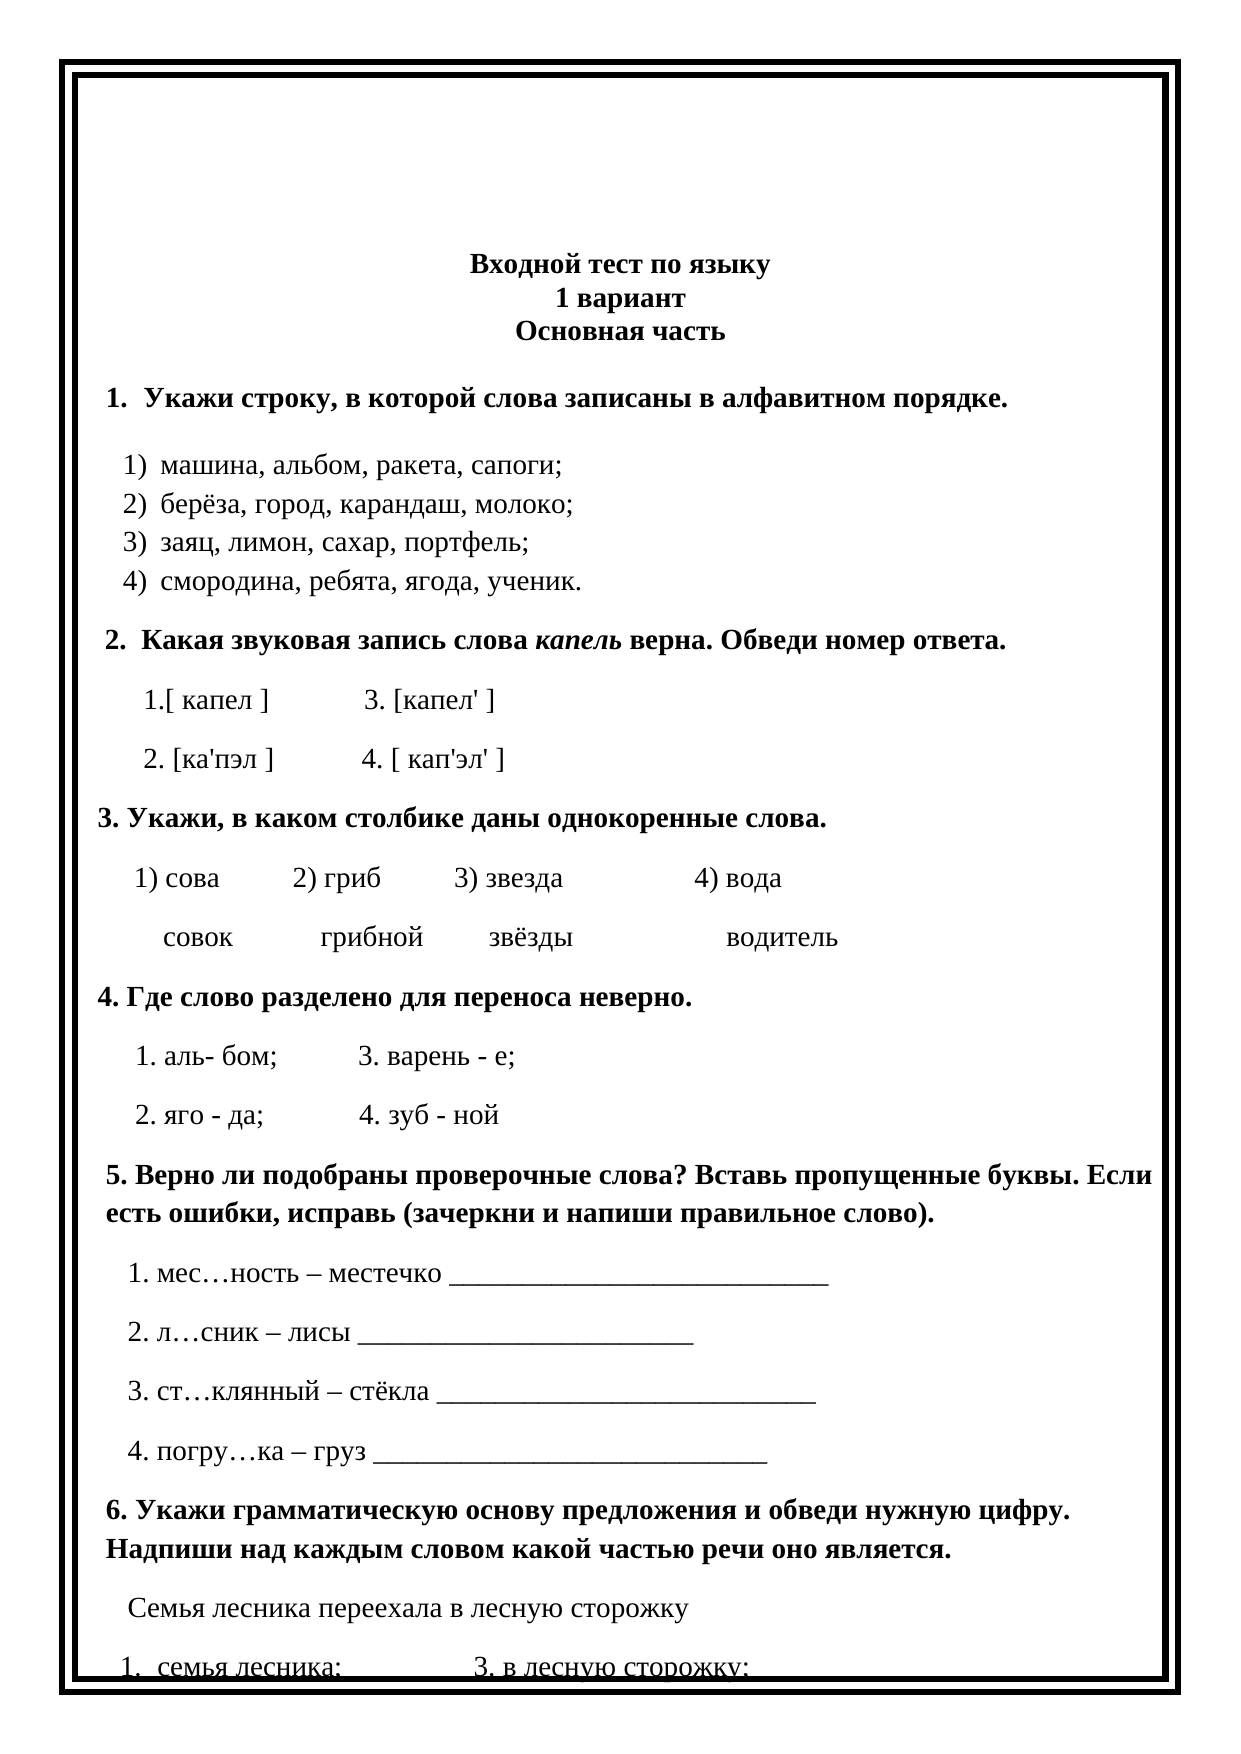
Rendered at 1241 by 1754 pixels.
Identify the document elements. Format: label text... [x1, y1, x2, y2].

text 5. Верно ли подобраны проверочные слова? Вставь пропущенные буквы. Если есть ошибки, исправь (зачеркни и напиши правильное слово). [106, 1157, 1162, 1229]
list смородина, ребята, ягода, ученик. [123, 563, 1162, 597]
text 2. [ка'пэл ] 4. [ кап'эл' ] [143, 741, 1162, 775]
list семья лесника; 3. в лесную сторожку; [119, 1649, 1172, 1683]
text 4. Где слово разделено для переноса неверно. [78, 979, 1162, 1012]
list заяц, лимон, сахар, портфель; [123, 524, 1162, 558]
text Входной тест по языку [78, 246, 1162, 280]
text Семья лесника переехала в лесную сторожку [106, 1590, 1162, 1624]
list берёза, город, карандаш, молоко; [123, 486, 1162, 519]
text 6. Укажи грамматическую основу предложения и обведи нужную цифру. Надпиши над каждым словом какой частью речи оно является. [106, 1492, 1162, 1564]
text 2. яго - да; 4. зуб - ной [106, 1097, 1162, 1131]
text 4. погру…ка – груз ___________________________ [106, 1433, 1162, 1466]
text 1) сова 2) гриб 3) звезда 4) вода [78, 860, 1162, 893]
text Основная часть [78, 313, 1162, 347]
text 1. аль- бом; 3. варень - е; [106, 1038, 1162, 1072]
text 1.[ капел ] 3. [капел' ] [143, 682, 1162, 715]
text 3. ст…клянный – стёкла __________________________ [106, 1373, 1162, 1407]
text 3. Укажи, в каком столбике даны однокоренные слова. [78, 801, 1162, 834]
text 1 вариант [78, 280, 1162, 313]
text 2. л…сник – лисы _______________________ [106, 1314, 1162, 1348]
list машина, альбом, ракета, сапоги; [123, 447, 1162, 481]
text совок грибной звёзды водитель [78, 919, 1162, 953]
text 2. Какая звуковая запись слова капель верна. Обведи номер ответа. [78, 622, 1162, 656]
list Укажи строку, в которой слова записаны в алфавитном порядке. [106, 380, 1162, 414]
text 1. мес…ность – местечко __________________________ [106, 1255, 1162, 1288]
